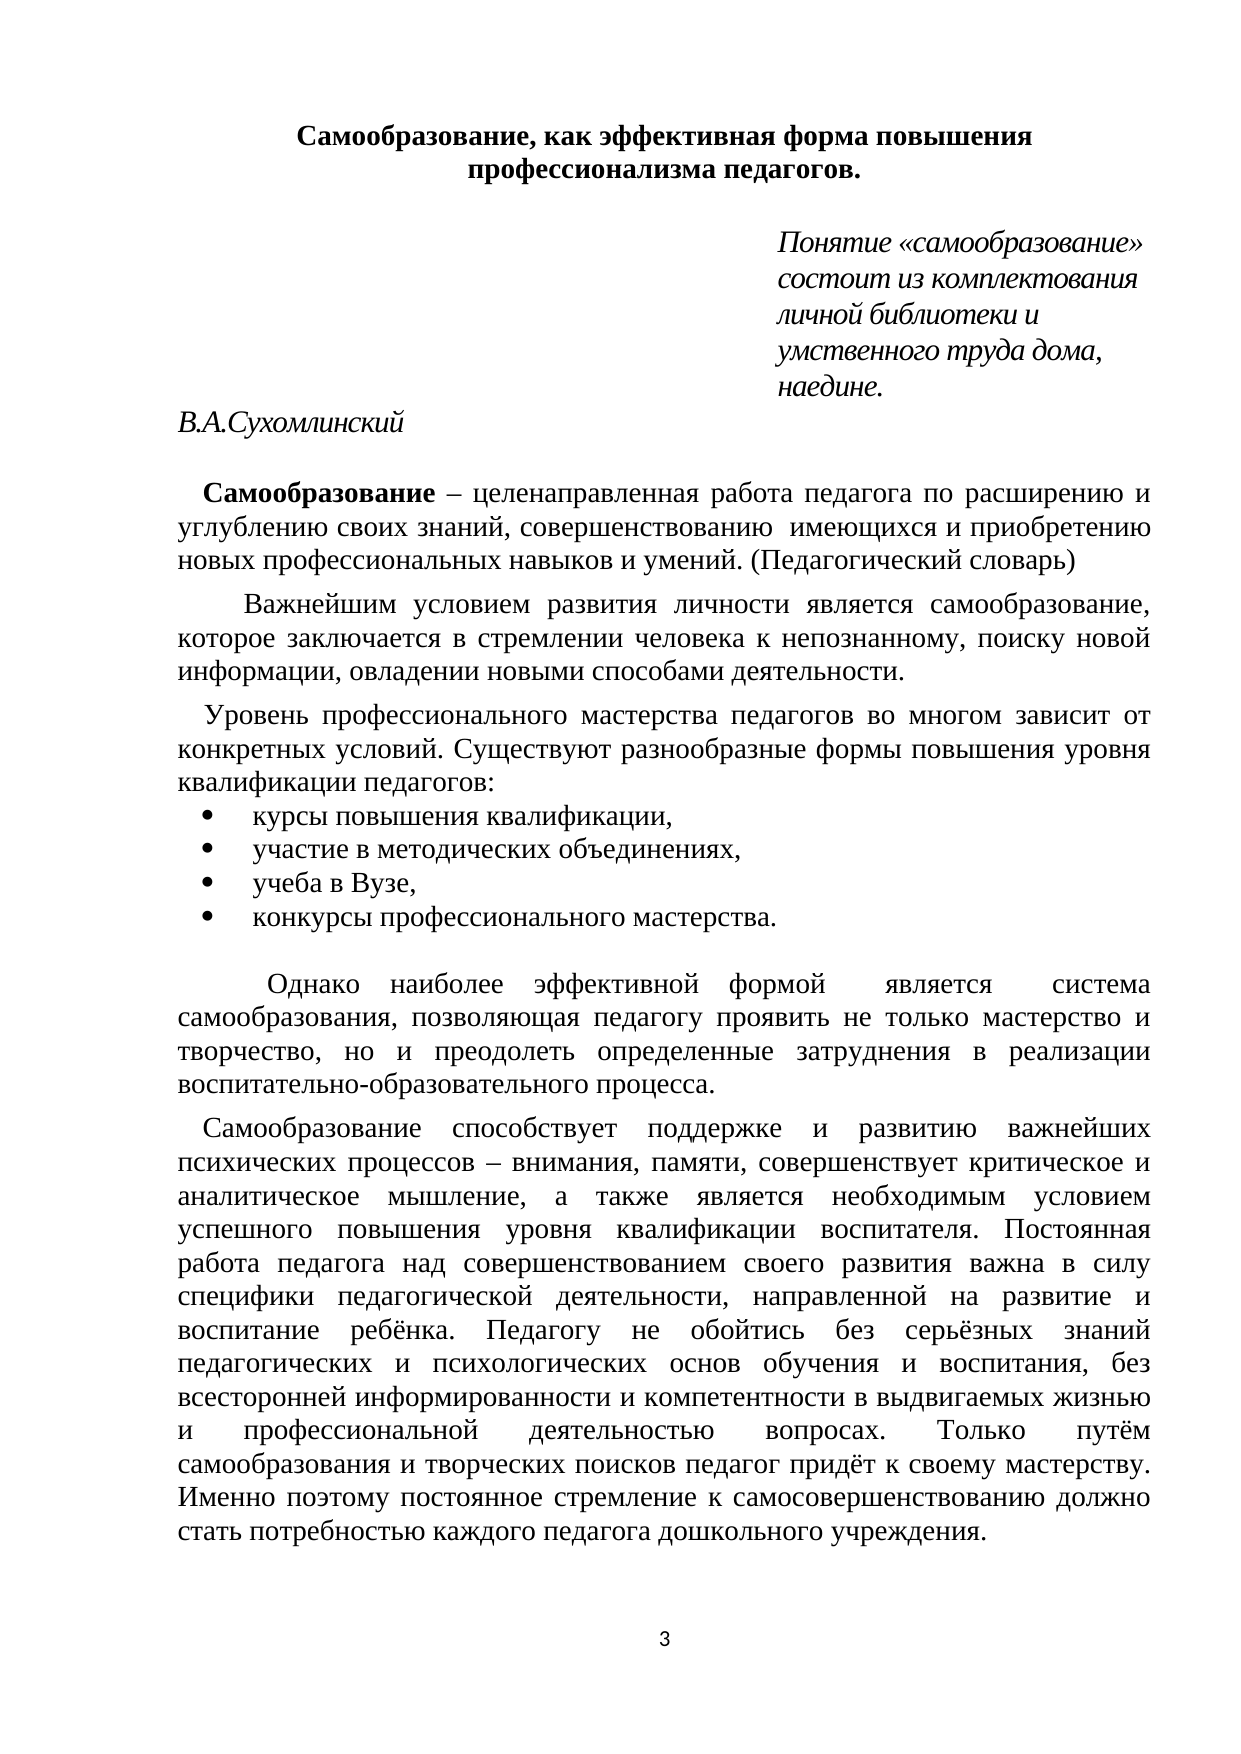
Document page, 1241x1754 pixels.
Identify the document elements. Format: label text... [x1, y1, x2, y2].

text В.А.Сухомлинский [177, 403, 1152, 439]
text Самообразование способствует поддержке и развитию важнейших психических процессов – внимания, памяти, совершенствует критическое и аналитическое мышление, а также является необходимым условием успешного повышения уровня квалификации воспитателя. Постоянная работа педагога над совершенствованием своего развития важна в силу специфики педагогической деятельности, направленной на развитие и воспитание ребёнка. Педагогу не обойтись без серьёзных знаний педагогических и психологических основ обучения и воспитания, без всесторонней информированности и компетентности в выдвигаемых жизнью и профессиональной деятельностью вопросах. Только путём самообразования и творческих поисков педагог придёт к своему мастерству. Именно поэтому постоянное стремление к самосовершенствованию должно стать потребностью каждого педагога дошкольного учреждения. [177, 1111, 1152, 1547]
list участие в методических объединениях, [177, 831, 1152, 865]
text Самообразование – целенаправленная работа педагога по расширению и углублению своих знаний, совершенствованию имеющихся и приобретению новых профессиональных навыков и умений. (Педагогический словарь) [177, 475, 1152, 576]
text Важнейшим условием развития личности является самообразование, которое заключается в стремлении человека к непознанному, поиску новой информации, овладении новыми способами деятельности. [177, 586, 1152, 687]
list учеба в Вузе, [177, 865, 1152, 899]
text Понятие «самообразование» состоит из комплектования личной библиотеки и умственного труда дома, наедине. [777, 223, 1152, 403]
text Однако наиболее эффективной формой является система самообразования, позволяющая педагогу проявить не только мастерство и творчество, но и преодолеть определенные затруднения в реализации воспитательно-образовательного процесса. [177, 966, 1152, 1100]
list конкурсы профессионального мастерства. [177, 899, 1152, 932]
text Самообразование, как эффективная форма повышения профессионализма педагогов. [177, 118, 1152, 185]
text Уровень профессионального мастерства педагогов во многом зависит от конкретных условий. Существуют разнообразные формы повышения уровня квалификации педагогов: [177, 697, 1152, 798]
list курсы повышения квалификации, [177, 798, 1152, 831]
